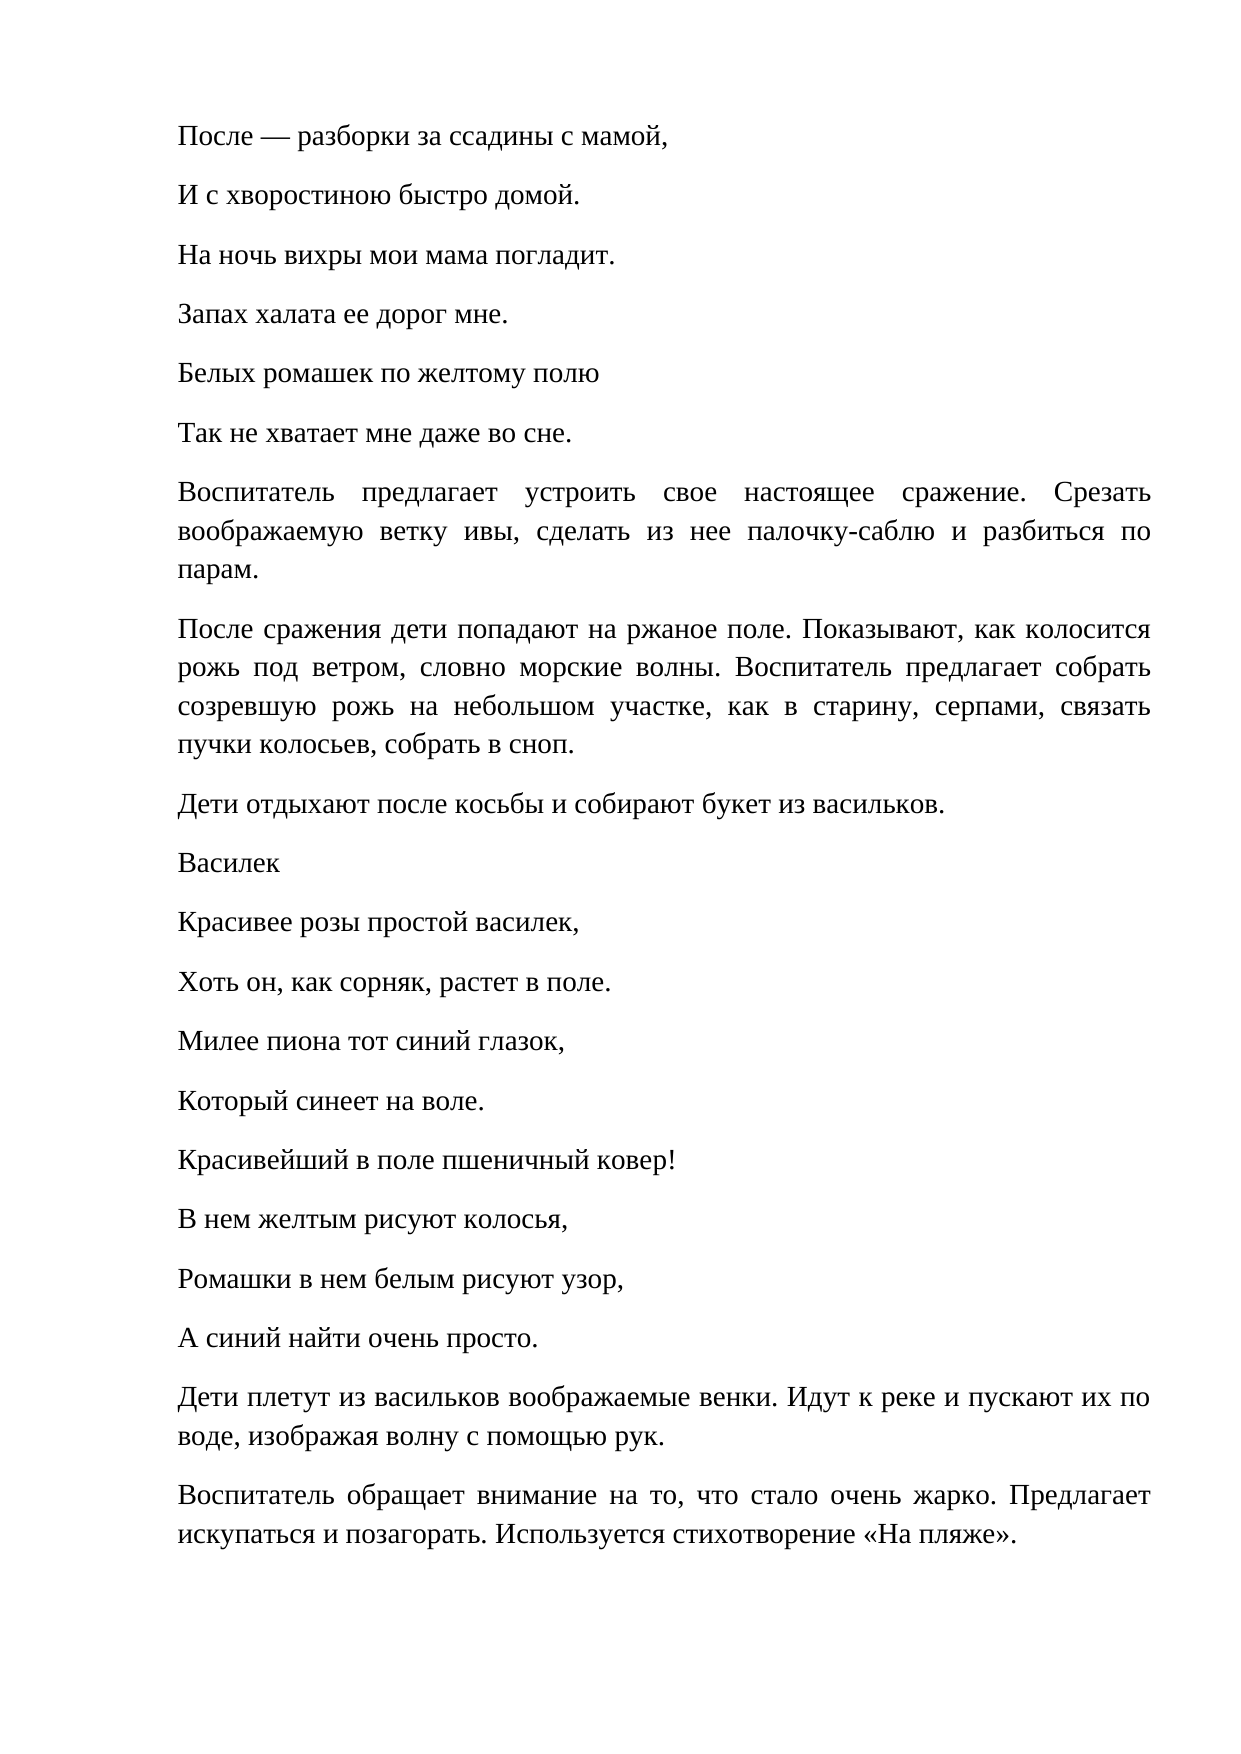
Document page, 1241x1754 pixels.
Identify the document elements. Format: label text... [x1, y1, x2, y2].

text Красивейший в поле пшеничный ковер! [177, 1142, 1152, 1176]
text И с хворостиною быстро домой. [177, 177, 1152, 211]
text А синий найти очень просто. [177, 1320, 1152, 1354]
text После — разборки за ссадины с мамой, [177, 118, 1152, 152]
text Дети плетут из васильков воображаемые венки. Идут к реке и пускают их по воде, изображая волну с помощью рук. [177, 1379, 1152, 1452]
text Запах халата ее дорог мне. [177, 296, 1152, 330]
text Красивее розы простой василек, [177, 904, 1152, 938]
text Дети отдыхают после косьбы и собирают букет из васильков. [177, 786, 1152, 819]
text Ромашки в нем белым рисуют узор, [177, 1261, 1152, 1294]
text После сражения дети попадают на ржаное поле. Показывают, как колосится рожь под ветром, словно морские волны. Воспитатель предлагает собрать созревшую рожь на небольшом участке, как в старину, серпами, связать пучки колосьев, собрать в сноп. [177, 611, 1152, 760]
text Который синеет на воле. [177, 1083, 1152, 1116]
text Воспитатель обращает внимание на то, что стало очень жарко. Предлагает искупаться и позагорать. Используется стихотворение «На пляже». [177, 1477, 1152, 1549]
text Воспитатель предлагает устроить свое настоящее сражение. Срезать воображаемую ветку ивы, сделать из нее палочку-саблю и разбиться по парам. [177, 474, 1152, 585]
text В нем желтым рисуют колосья, [177, 1201, 1152, 1235]
text Милее пиона тот синий глазок, [177, 1023, 1152, 1057]
text Василек [177, 845, 1152, 879]
text Так не хватает мне даже во сне. [177, 415, 1152, 448]
text На ночь вихры мои мама погладит. [177, 237, 1152, 270]
text Белых ромашек по желтому полю [177, 356, 1152, 389]
text Хоть он, как сорняк, растет в поле. [177, 964, 1152, 997]
